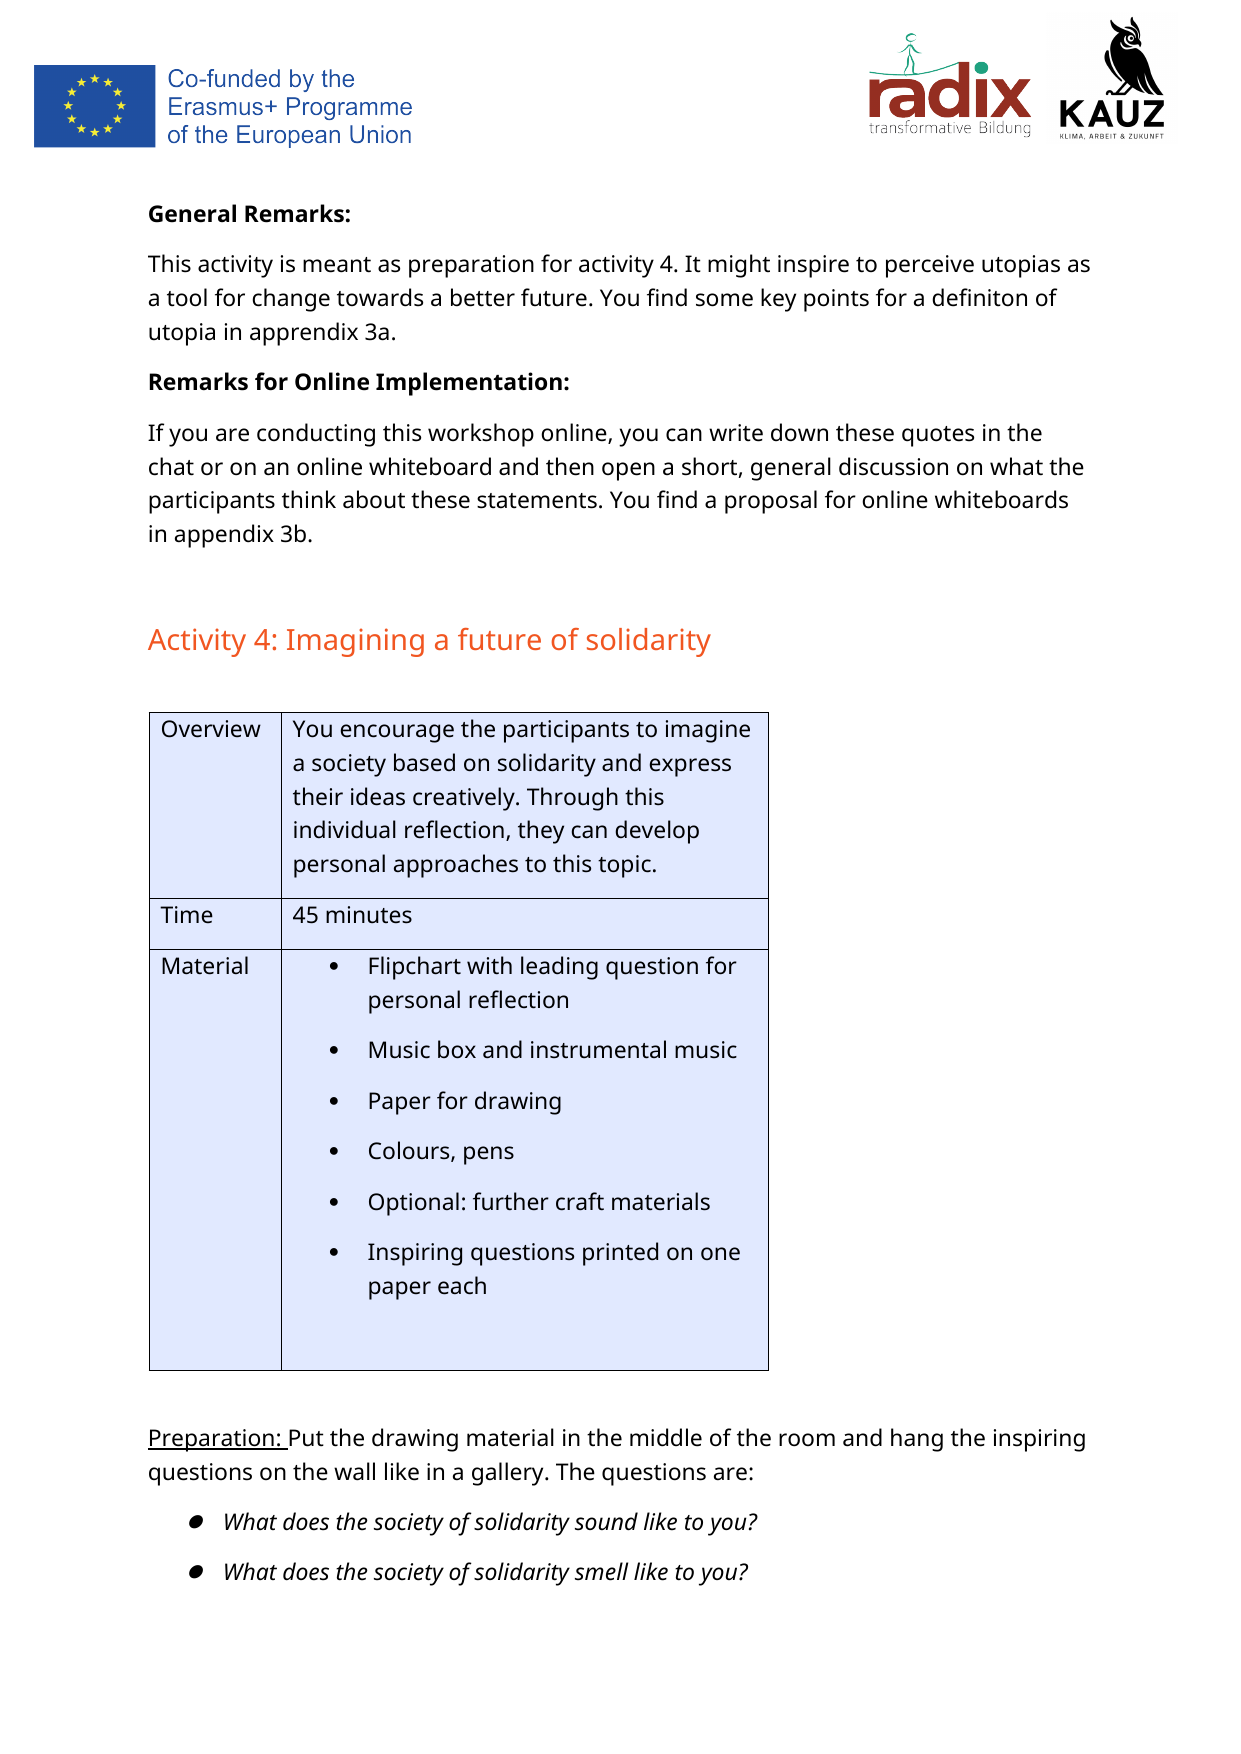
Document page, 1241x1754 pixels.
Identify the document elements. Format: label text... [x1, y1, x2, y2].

text General Remarks: [148, 198, 1093, 229]
table_cell Material [150, 950, 281, 1370]
text If you are conducting this workshop online, you can write down these quotes in the chat or on an online whiteboard and then open a short, general discussion on what the participants think about these statements. You find a proposal for online whiteboards in appendix 3b. [148, 417, 1093, 549]
text Preparation: Put the drawing material in the middle of the room and hang the inspiring questions on the wall like in a gallery. The questions are: [148, 1422, 1093, 1487]
table_cell Time [150, 899, 281, 949]
picture [853, 12, 1178, 146]
text This activity is meant as preparation for activity 4. It might inspire to perceive utopias as a tool for change towards a better future. You find some key points for a definiton of utopia in apprendix 3a. [148, 248, 1093, 347]
picture [34, 65, 412, 148]
list What does the society of solidarity sound like to you? [185, 1506, 1093, 1537]
text Remarks for Online Implementation: [148, 366, 1093, 398]
subtitle Activity 4: Imagining a future of solidarity [148, 619, 1093, 658]
table_header You encourage the participants to imagine a society based on solidarity and express their ideas creatively. Through this individual reflection, they can develop personal approaches to this topic. [282, 713, 768, 898]
table_cell 45 minutes [282, 899, 768, 949]
table_cell Flipchart with leading question for personal reflection Music box and instrumental music Paper for drawing Colours, pens Optional: further craft materials Inspiring questions printed on one paper each [282, 950, 768, 1370]
table_header Overview [150, 713, 281, 898]
list What does the society of solidarity smell like to you? [185, 1556, 1093, 1587]
